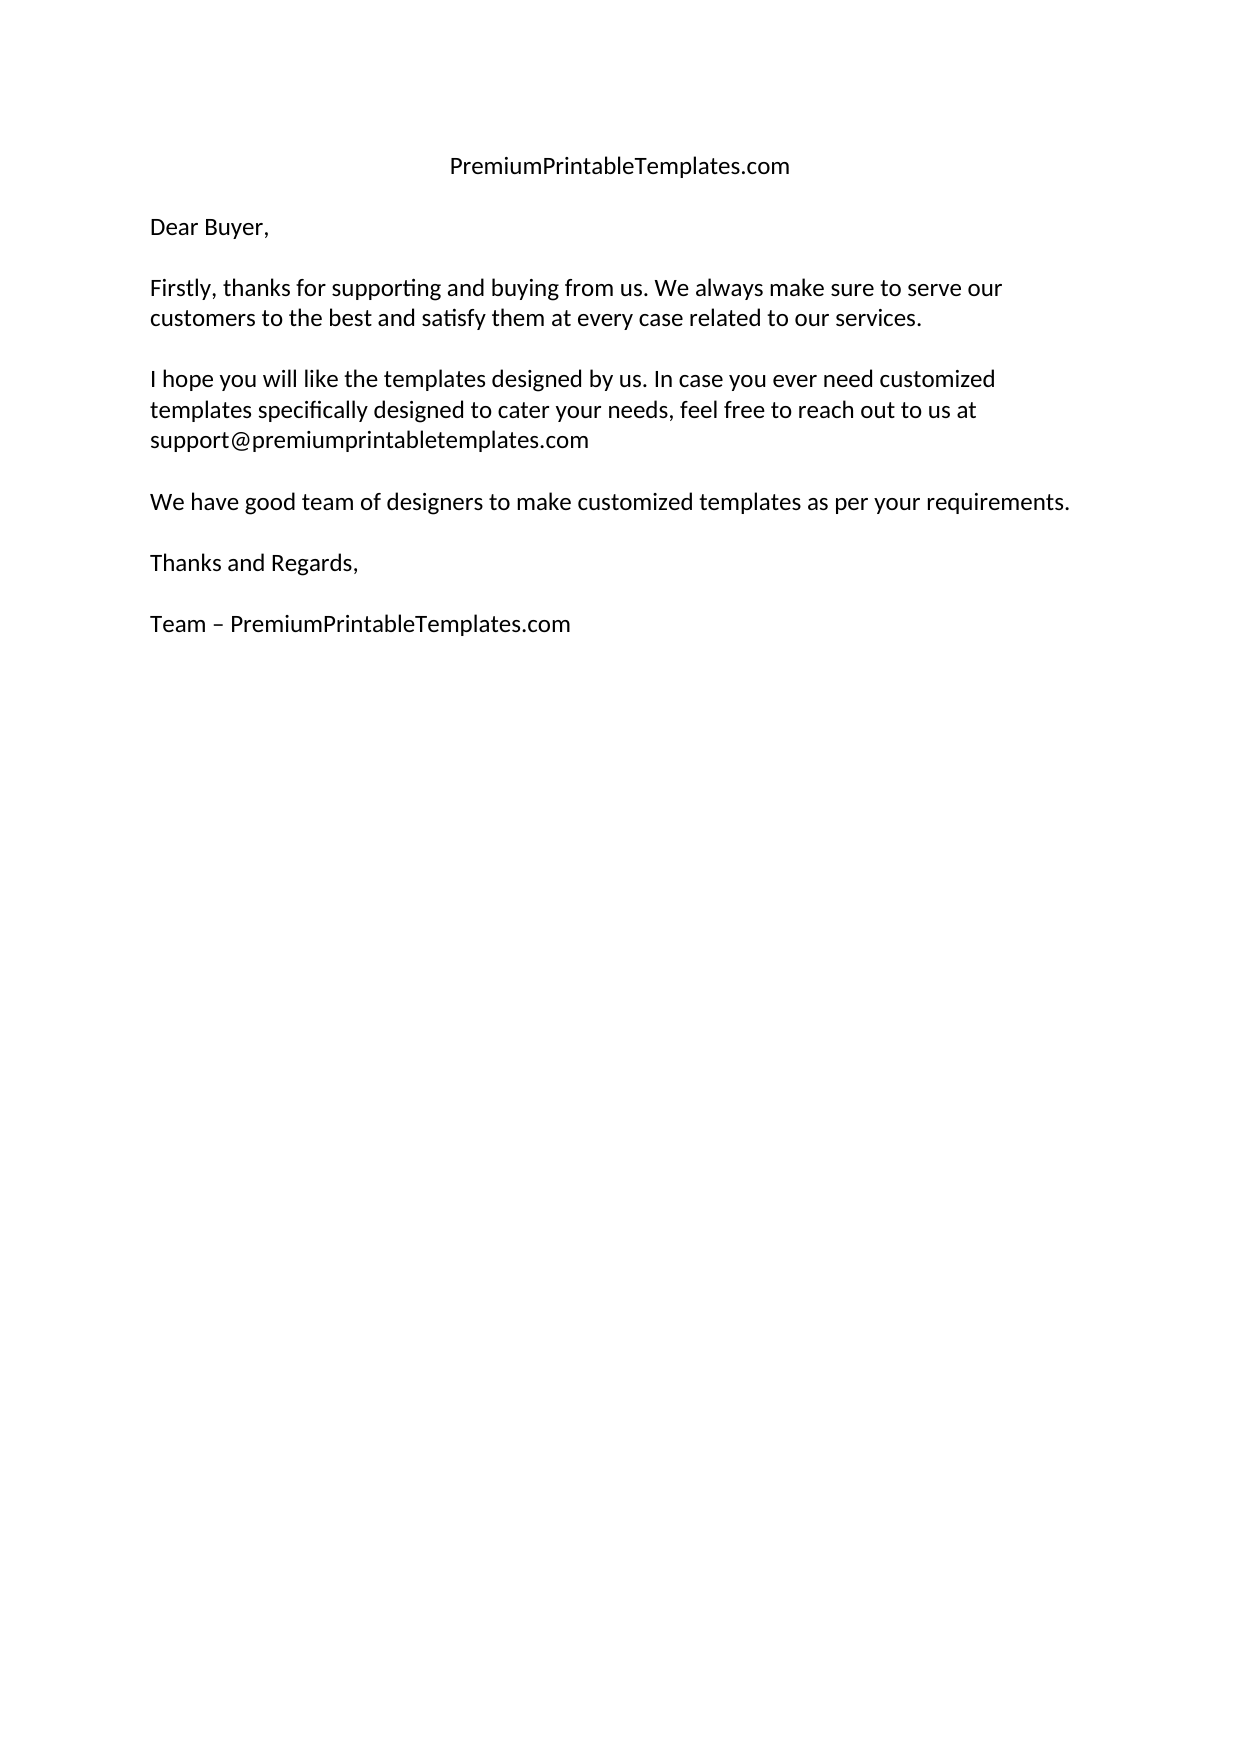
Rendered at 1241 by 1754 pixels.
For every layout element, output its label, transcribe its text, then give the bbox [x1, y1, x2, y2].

text PremiumPrintableTemplates.com [150, 150, 1090, 181]
text I hope you will like the templates designed by us. In case you ever need customized templates specifically designed to cater your needs, feel free to reach out to us at support@premiumprintabletemplates.com [150, 364, 1090, 455]
text Thanks and Regards, [150, 547, 1090, 577]
text Firstly, thanks for supporting and buying from us. We always make sure to serve our customers to the best and satisfy them at every case related to our services. [150, 272, 1090, 333]
text Team – PremiumPrintableTemplates.com [150, 608, 1090, 638]
text Dear Buyer, [150, 211, 1090, 242]
text We have good team of designers to make customized templates as per your requirements. [150, 486, 1090, 516]
